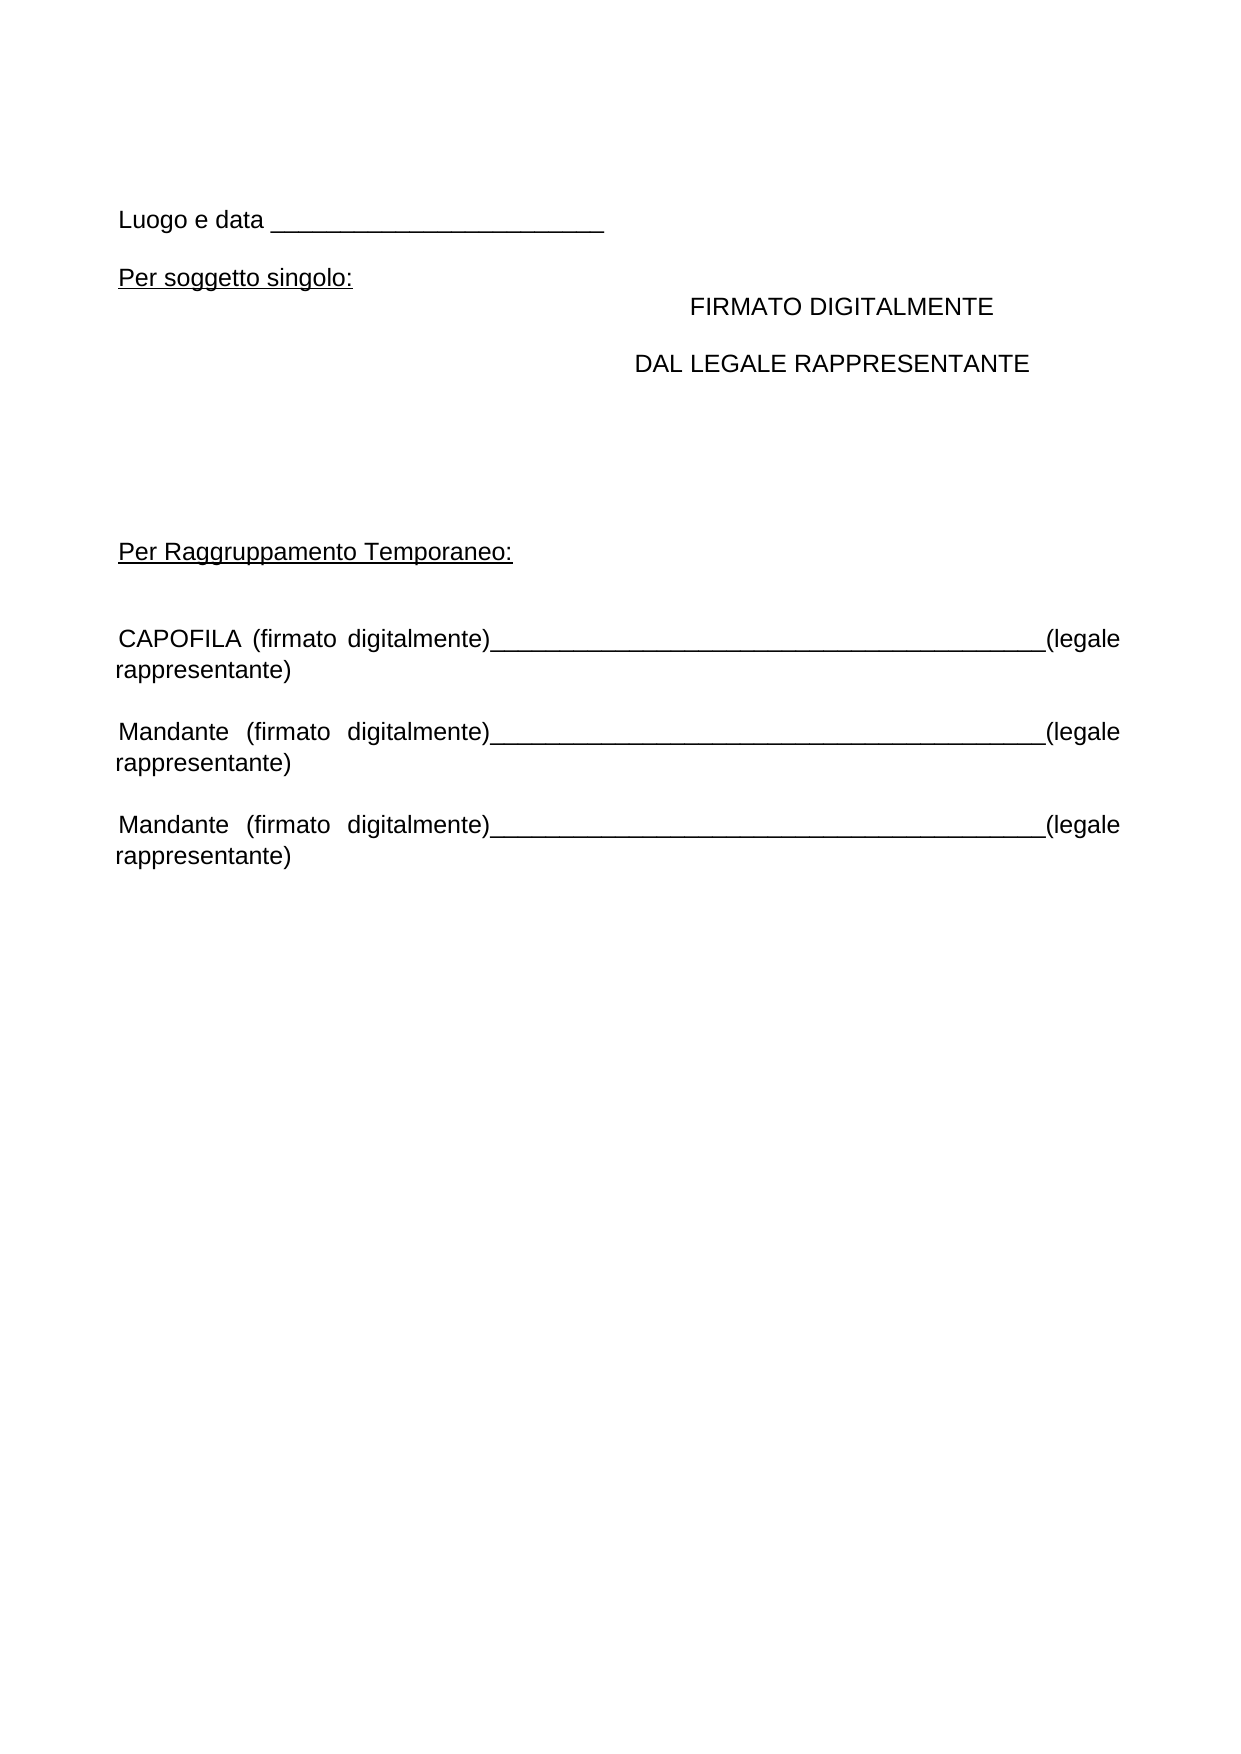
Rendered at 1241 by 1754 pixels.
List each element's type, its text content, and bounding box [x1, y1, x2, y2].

text Luogo e data ________________________ [118, 205, 1122, 234]
text Per Raggruppamento Temporaneo: [118, 537, 1122, 566]
list DAL LEGALE RAPPRESENTANTE [193, 349, 1122, 378]
text Per soggetto singolo: [118, 263, 1122, 291]
list CAPOFILA (firmato digitalmente)________________________________________(legale rappresentante) [115, 624, 1122, 683]
list Mandante (firmato digitalmente)________________________________________(legale rappresentante) [115, 810, 1122, 870]
list Mandante (firmato digitalmente)________________________________________(legale rappresentante) [115, 717, 1122, 777]
list FIRMATO DIGITALMENTE [193, 291, 1122, 320]
